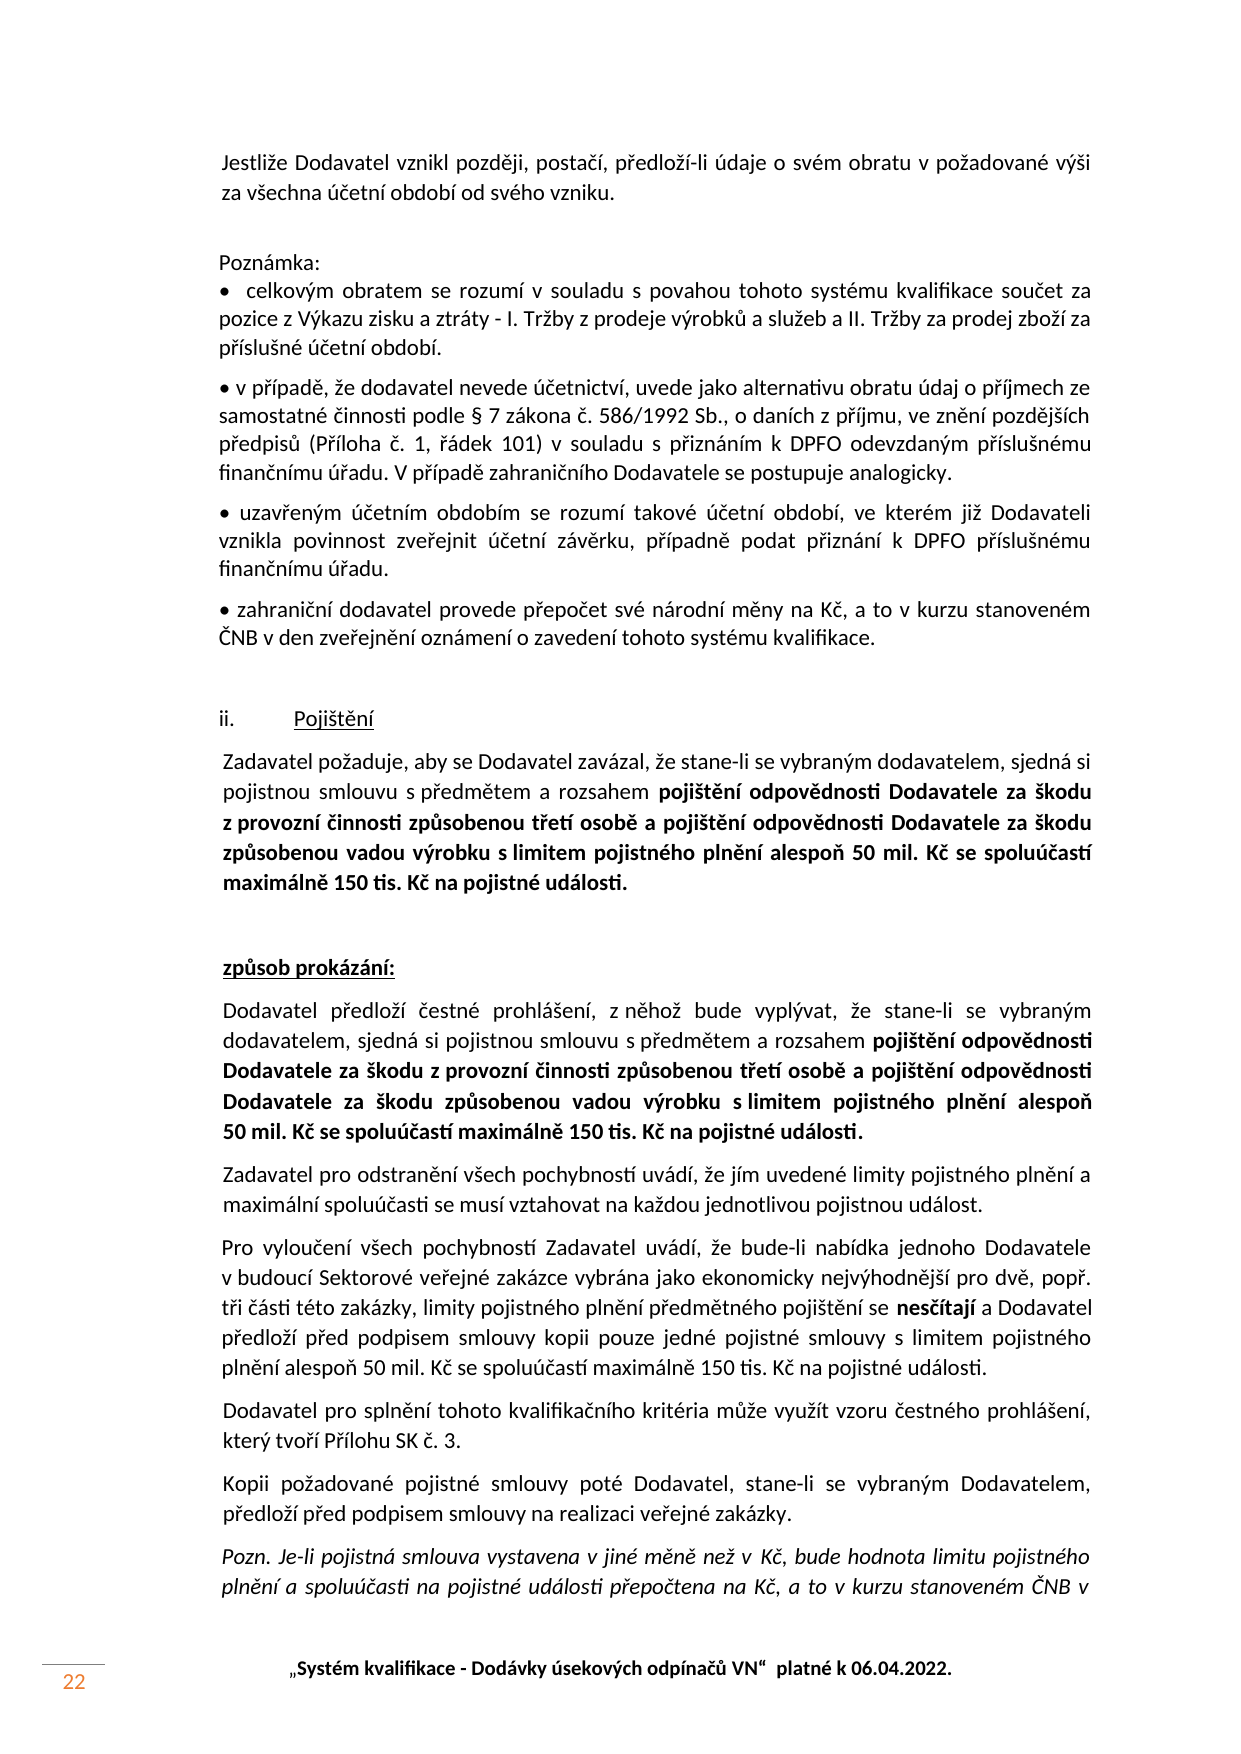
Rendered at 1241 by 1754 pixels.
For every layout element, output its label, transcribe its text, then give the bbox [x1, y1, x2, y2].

text • uzavřeným účetním obdobím se rozumí takové účetní období, ve kterém již Dodavateli vznikla povinnost zveřejnit účetní závěrku, případně podat přiznání k DPFO příslušnému finančnímu úřadu. [218, 498, 1093, 583]
list Dodavatel předloží čestné prohlášení, z něhož bude vyplývat, že stane-li se vybraným dodavatelem, sjedná si pojistnou smlouvu s předmětem a rozsahem pojištění odpovědnosti Dodavatele za škodu z provozní činnosti způsobenou třetí osobě a pojištění odpovědnosti Dodavatele za škodu způsobenou vadou výrobku s limitem pojistného plnění alespoň 50 mil. Kč se spoluúčastí maximálně 150 tis. Kč na pojistné události. [223, 996, 1093, 1145]
text • zahraniční dodavatel provede přepočet své národní měny na Kč, a to v kurzu stanoveném ČNB v den zveřejnění oznámení o zavedení tohoto systému kvalifikace. [218, 596, 1093, 652]
text Poznámka: [218, 248, 1093, 277]
text • celkovým obratem se rozumí v souladu s povahou tohoto systému kvalifikace součet za pozice z Výkazu zisku a ztráty - I. Tržby z prodeje výrobků a služeb a II. Tržby za prodej zboží za příslušné účetní období. [218, 277, 1093, 361]
list způsob prokázání: [223, 953, 1093, 982]
list Dodavatel pro splnění tohoto kvalifikačního kritéria může využít vzoru čestného prohlášení, který tvoří Přílohu SK č. 3. [223, 1396, 1093, 1454]
list Zadavatel pro odstranění všech pochybností uvádí, že jím uvedené limity pojistného plnění a maximální spoluúčasti se musí vztahovat na každou jednotlivou pojistnou událost. [223, 1160, 1093, 1218]
list Kopii požadované pojistné smlouvy poté Dodavatel, stane-li se vybraným Dodavatelem, předloží před podpisem smlouvy na realizaci veřejné zakázky. [223, 1469, 1093, 1527]
text Pro vyloučení všech pochybností Zadavatel uvádí, že bude-li nabídka jednoho Dodavatele v budoucí Sektorové veřejné zakázce vybrána jako ekonomicky nejvýhodnější pro dvě, popř. tři části této zakázky, limity pojistného plnění předmětného pojištění se nesčítají a Dodavatel předloží před podpisem smlouvy kopii pouze jedné pojistné smlouvy s limitem pojistného plnění alespoň 50 mil. Kč se spoluúčastí maximálně 150 tis. Kč na pojistné události. [221, 1233, 1093, 1382]
text Jestliže Dodavatel vznikl později, postačí, předloží-li údaje o svém obratu v požadované výši za všechna účetní období od svého vzniku. [221, 148, 1093, 206]
list Pojištění [218, 704, 1093, 733]
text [221, 1542, 1093, 1600]
text • v případě, že dodavatel nevede účetnictví, uvede jako alternativu obratu údaj o příjmech ze samostatné činnosti podle § 7 zákona č. 586/1992 Sb., o daních z příjmu, ve znění pozdějších předpisů (Příloha č. 1, řádek 101) v souladu s přiznáním k DPFO odevzdaným příslušnému finančnímu úřadu. V případě zahraničního Dodavatele se postupuje analogicky. [218, 373, 1093, 486]
list Zadavatel požaduje, aby se Dodavatel zavázal, že stane-li se vybraným dodavatelem, sjedná si pojistnou smlouvu s předmětem a rozsahem pojištění odpovědnosti Dodavatele za škodu z provozní činnosti způsobenou třetí osobě a pojištění odpovědnosti Dodavatele za škodu způsobenou vadou výrobku s limitem pojistného plnění alespoň 50 mil. Kč se spoluúčastí maximálně 150 tis. Kč na pojistné události. [223, 747, 1093, 896]
